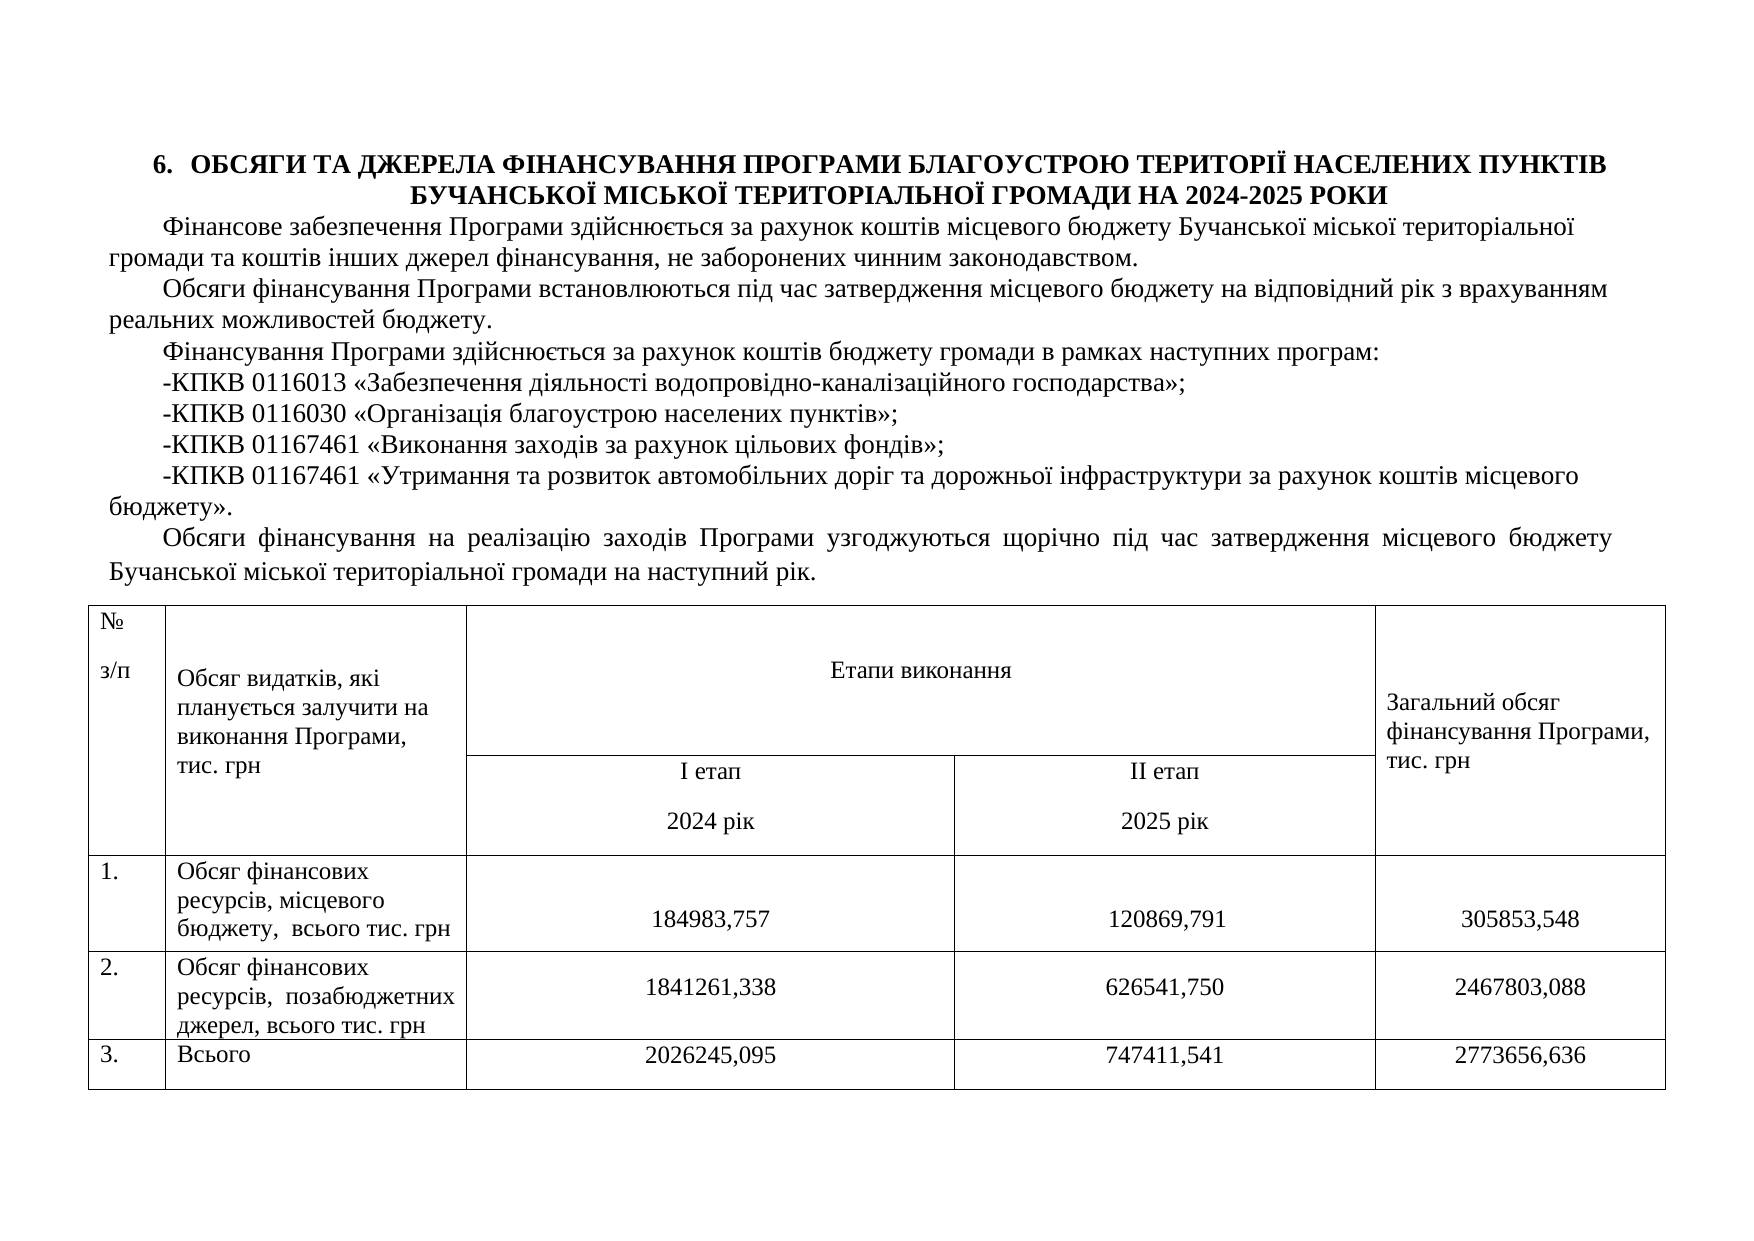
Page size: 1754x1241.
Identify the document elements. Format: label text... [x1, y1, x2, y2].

table_cell 2773656,636 [1376, 1040, 1665, 1089]
table_cell 305853,548 [1376, 856, 1665, 951]
table_cell Обсяг фінансових ресурсів, позабюджетних джерел, всього тис. грн [166, 952, 466, 1038]
table_cell I етап 2024 рік [467, 756, 954, 855]
table_cell 1. [89, 856, 165, 951]
table_header Етапи виконання [467, 606, 1375, 755]
table_cell 2026245,095 [467, 1040, 954, 1089]
table_cell 626541,750 [955, 952, 1375, 1038]
table_header ОБСЯГИ ТА ДЖЕРЕЛА ФІНАНСУВАННЯ ПРОГРАМИ БЛАГОУСТРОЮ ТЕРИТОРІЇ НАСЕЛЕНИХ ПУНКТІВ БУЧАНСЬКОЇ МІСЬКОЇ ТЕРИТОРІАЛЬНОЇ ГРОМАДИ НА 2024-2025 РОКИ Фінансове забезпечення Програми здійснюється за рахунок коштів місцевого бюджету Бучанської міської територіальної громади та коштів інших джерел фінансування, не заборонених чинним законодавством. Обсяги фінансування Програми встановлюються під час затвердження місцевого бюджету на відповідний рік з врахуванням реальних можливостей бюджету. Фінансування Програми здійснюється за рахунок коштів бюджету громади в рамках наступних програм: -КПКВ 0116013 «Забезпечення діяльності водопровідно-каналізаційного господарства»; -КПКВ 0116030 «Організація благоустрою населених пунктів»; -КПКВ 01167461 «Виконання заходів за рахунок цільових фондів»; -КПКВ 01167461 «Утримання та розвиток автомобільних доріг та дорожньої інфраструктури за рахунок коштів місцевого бюджету». Обсяги фінансування на реалізацію заходів Програми узгоджуються щорічно під час затвердження місцевого бюджету Бучанської міської територіальної громади на наступний рік. [98, 148, 1626, 605]
table_cell 120869,791 [955, 856, 1375, 951]
table_cell 3. [89, 1040, 165, 1089]
table_cell 2. [89, 952, 165, 1038]
table_cell 1841261,338 [467, 952, 954, 1038]
table_cell 2467803,088 [1376, 952, 1665, 1038]
table_cell 184983,757 [467, 856, 954, 951]
table_header Обсяг видатків, які планується залучити на виконання Програми, тис. грн [166, 606, 466, 855]
table_header № з/п [89, 606, 165, 855]
table_cell 747411,541 [955, 1040, 1375, 1089]
table_cell Обсяг фінансових ресурсів, місцевого бюджету, всього тис. грн [166, 856, 466, 951]
table_header Загальний обсяг фінансування Програми, тис. грн [1376, 606, 1665, 855]
table_cell Всього [166, 1040, 466, 1089]
table_cell II етап 2025 рік [955, 756, 1375, 855]
